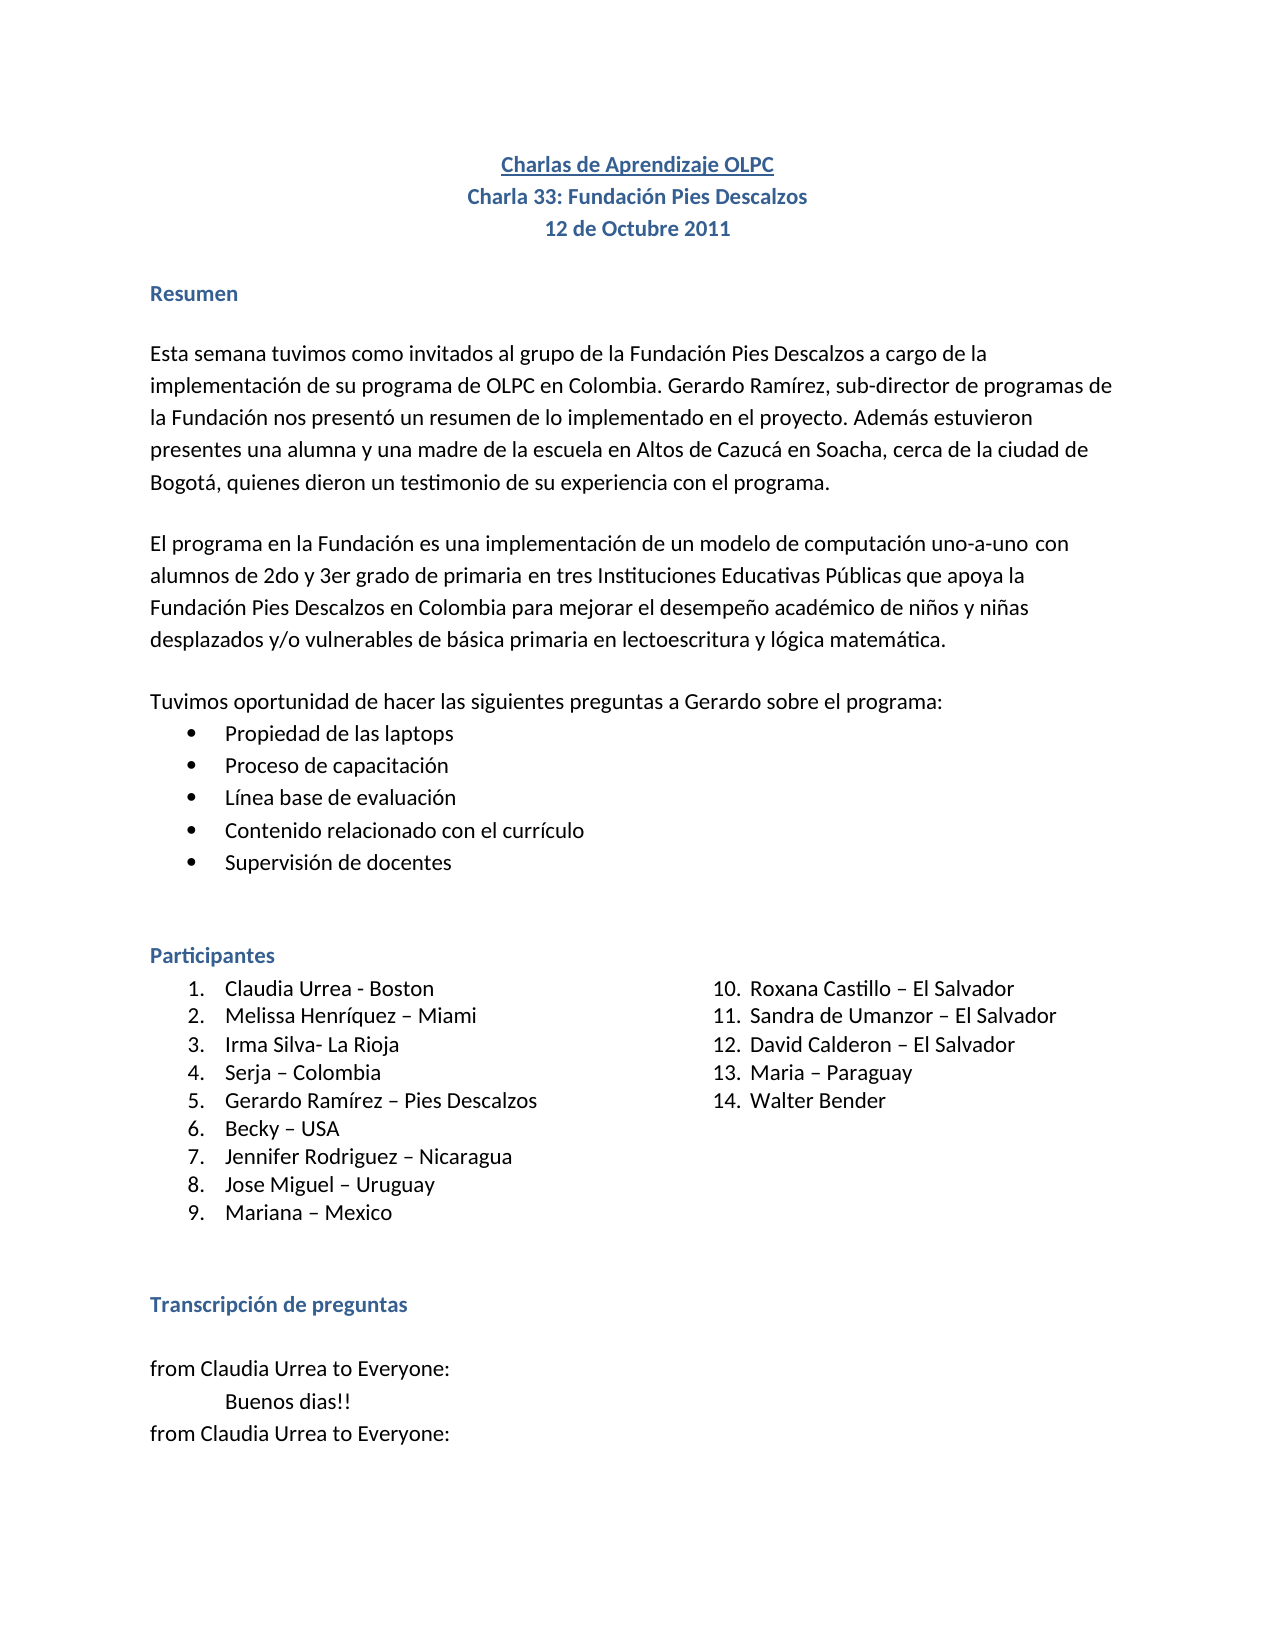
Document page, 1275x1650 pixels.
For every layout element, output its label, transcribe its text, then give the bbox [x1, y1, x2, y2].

subtitle Participantes [150, 941, 1125, 969]
subtitle Transcripción de preguntas [150, 1290, 1125, 1318]
subtitle Charla 33: Fundación Pies Descalzos [150, 182, 1125, 210]
subtitle Charlas de Aprendizaje OLPC [150, 150, 1125, 178]
list Sandra de Umanzor – El Salvador [712, 1002, 1125, 1030]
text Buenos dias!! [150, 1387, 1125, 1415]
list Propiedad de las laptops [187, 719, 1125, 747]
list Roxana Castillo – El Salvador [712, 974, 1125, 1002]
list David Calderon – El Salvador [712, 1030, 1125, 1058]
list Melissa Henríquez – Miami [187, 1002, 600, 1030]
list Becky – USA [187, 1114, 600, 1142]
list Supervisión de docentes [187, 848, 1125, 876]
list Línea base de evaluación [187, 783, 1125, 812]
list Gerardo Ramírez – Pies Descalzos [187, 1086, 600, 1114]
list Serja – Colombia [187, 1058, 600, 1086]
list Irma Silva- La Rioja [187, 1030, 600, 1058]
text from Claudia Urrea to Everyone: [150, 1419, 1125, 1447]
list Jennifer Rodriguez – Nicaragua [187, 1142, 600, 1170]
text El programa en la Fundación es una implementación de un modelo de computación uno-a-uno con alumnos de 2do y 3er grado de primaria en tres Instituciones Educativas Públicas que apoya la Fundación Pies Descalzos en Colombia para mejorar el desempeño académico de niños y niñas desplazados y/o vulnerables de básica primaria en lectoescritura y lógica matemática. [150, 529, 1125, 654]
list Claudia Urrea - Boston [187, 974, 600, 1002]
list Maria – Paraguay [712, 1058, 1125, 1086]
text Tuvimos oportunidad de hacer las siguientes preguntas a Gerardo sobre el programa: [150, 687, 1125, 715]
text Esta semana tuvimos como invitados al grupo de la Fundación Pies Descalzos a cargo de la implementación de su programa de OLPC en Colombia. Gerardo Ramírez, sub-director de programas de la Fundación nos presentó un resumen de lo implementado en el proyecto. Además estuvieron presentes una alumna y una madre de la escuela en Altos de Cazucá en Soacha, cerca de la ciudad de Bogotá, quienes dieron un testimonio de su experiencia con el programa. [150, 339, 1125, 496]
list Proceso de capacitación [187, 751, 1125, 779]
subtitle Resumen [150, 279, 1125, 307]
list Jose Miguel – Uruguay [187, 1170, 600, 1198]
subtitle 12 de Octubre 2011 [150, 214, 1125, 242]
list Mariana – Mexico [187, 1198, 600, 1226]
list Walter Bender [712, 1086, 1125, 1114]
list Contenido relacionado con el currículo [187, 816, 1125, 844]
text from Claudia Urrea to Everyone: [150, 1354, 1125, 1383]
